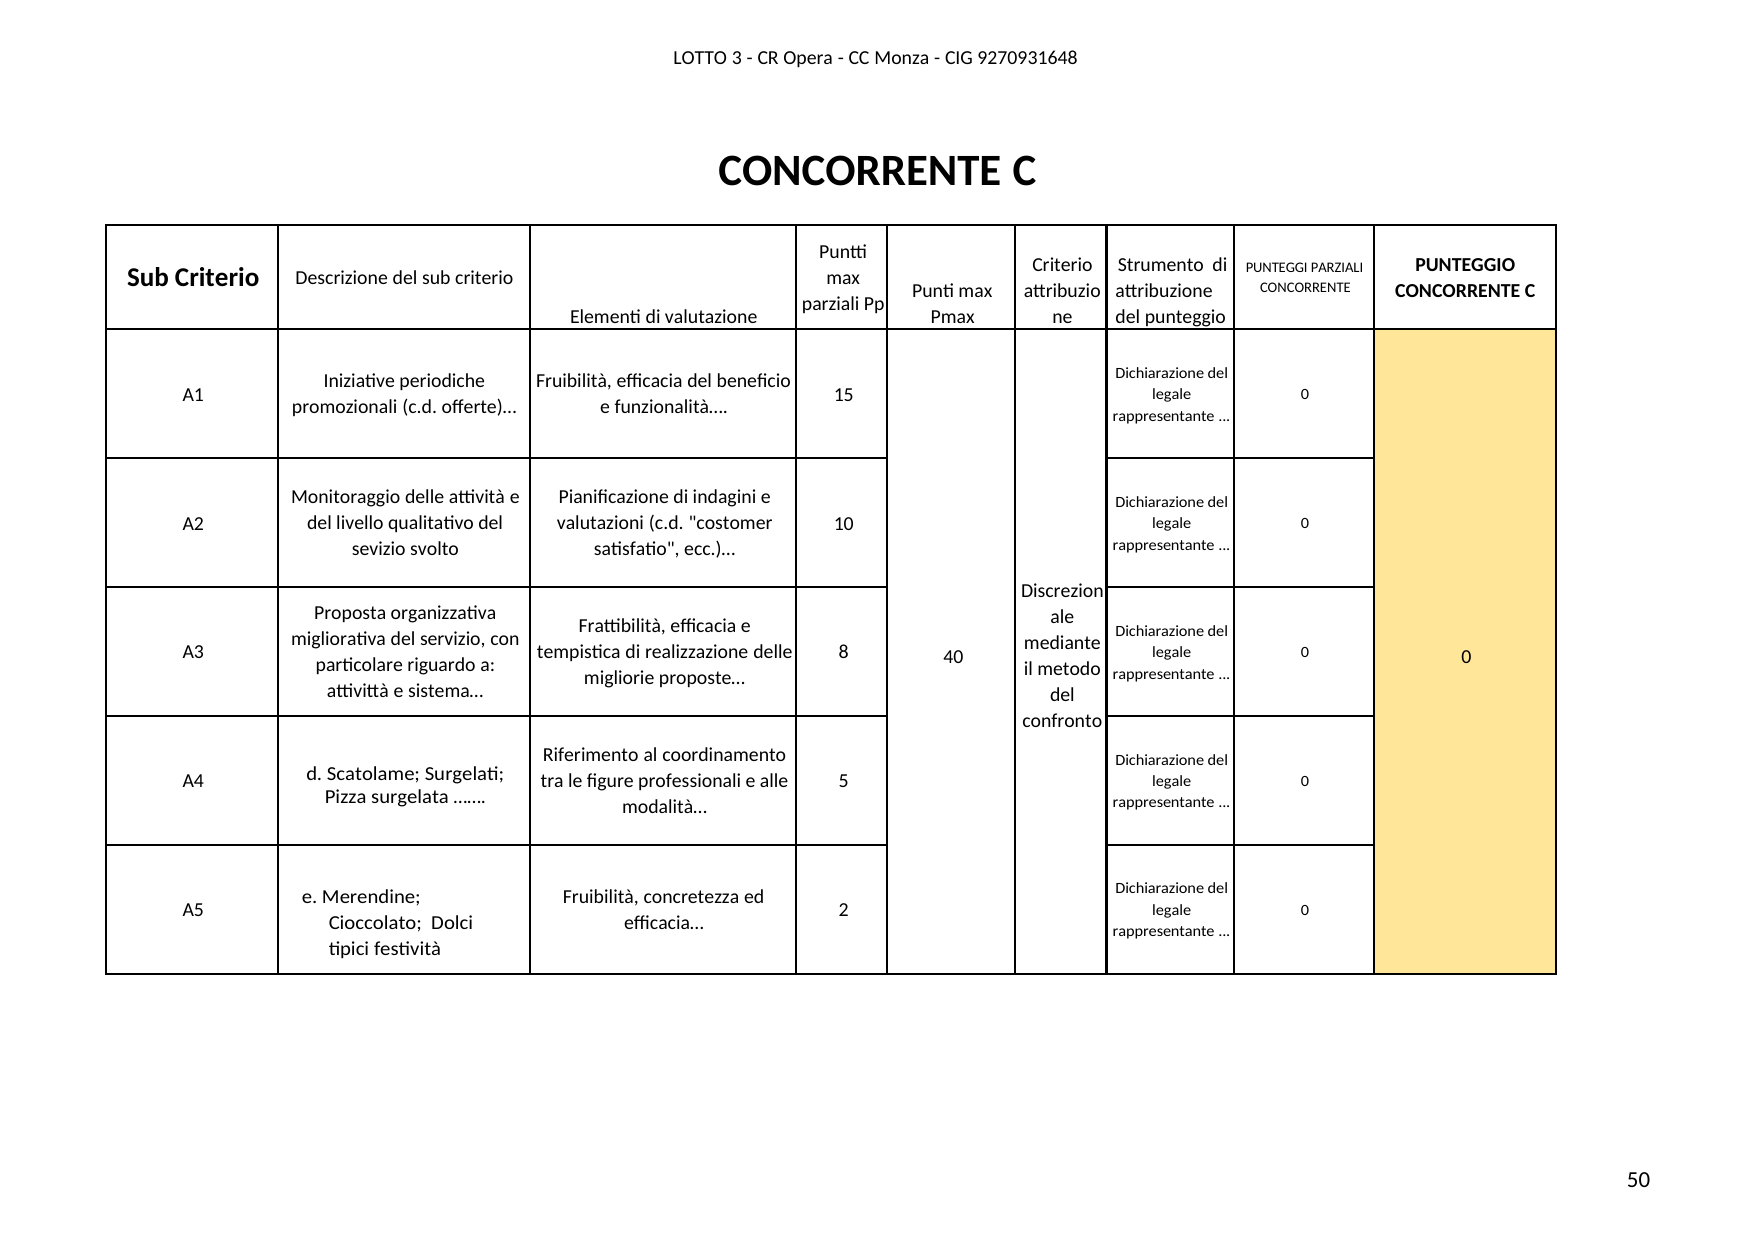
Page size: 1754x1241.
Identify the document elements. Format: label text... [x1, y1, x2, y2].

table_cell Fruibilità, concretezza ed efficacia… [531, 846, 795, 973]
table_cell Iniziative periodiche promozionali (c.d. offerte)… [279, 330, 529, 457]
table_header Descrizione del sub criterio [279, 226, 529, 328]
table_cell 0 [1375, 330, 1555, 973]
table_cell 0 [1235, 588, 1373, 715]
table_cell Proposta organizzativa migliorativa del servizio, con particolare riguardo a: attivittà e sistema… [279, 588, 529, 715]
table_cell Monitoraggio delle attività e del livello qualitativo del sevizio svolto [279, 459, 529, 586]
table_header PUNTEGGIO CONCORRENTE C [1375, 226, 1555, 328]
table_cell 40 [888, 330, 1014, 973]
table_cell 0 [1235, 459, 1373, 586]
table_cell Dichiarazione del legale rappresentante ... [1108, 846, 1233, 973]
table_header Puntti max parziali Pp [797, 226, 886, 328]
table_header PUNTEGGI PARZIALI CONCORRENTE [1235, 226, 1373, 328]
table_header Punti max Pmax [888, 226, 1014, 328]
table_cell A5 [107, 846, 277, 973]
table_cell Fruibilità, efficacia del beneficio e funzionalità…. [531, 330, 795, 457]
table_cell A1 [107, 330, 277, 457]
table_cell 15 [797, 330, 886, 457]
table_cell 10 [797, 459, 886, 586]
table_header Criterio attribuzio ne [1016, 226, 1105, 328]
table_cell Pianificazione di indagini e valutazioni (c.d. "costomer satisfatio", ecc.)… [531, 459, 795, 586]
table_cell A2 [107, 459, 277, 586]
table_cell 8 [797, 588, 886, 715]
table_cell Dichiarazione del legale rappresentante ... [1108, 588, 1233, 715]
table_cell 0 [1235, 330, 1373, 457]
subtitle CONCORRENTE C [275, 142, 1479, 197]
table_cell A3 [107, 588, 277, 715]
table_cell Dichiarazione del legale rappresentante ... [1108, 717, 1233, 844]
table_cell Frattibilità, efficacia e tempistica di realizzazione delle migliorie proposte… [531, 588, 795, 715]
table_cell Dichiarazione del legale rappresentante ... [1108, 330, 1233, 457]
table_header Sub Criterio [107, 226, 277, 328]
table_cell A4 [107, 717, 277, 844]
table_cell Riferimento al coordinamento tra le figure professionali e alle modalità… [531, 717, 795, 844]
table_cell 0 [1235, 846, 1373, 973]
table_header Elementi di valutazione [531, 226, 795, 328]
table_cell e. Merendine; Cioccolato; Dolci tipici festività [279, 846, 529, 973]
table_cell Dichiarazione del legale rappresentante ... [1108, 459, 1233, 586]
table_cell 5 [797, 717, 886, 844]
table_cell 2 [797, 846, 886, 973]
table_header Strumento di attribuzione del punteggio [1108, 226, 1233, 328]
table_cell Discrezion ale mediante il metodo del confronto [1016, 330, 1105, 973]
table_cell 0 [1235, 717, 1373, 844]
table_cell d. Scatolame; Surgelati; Pizza surgelata ……. [279, 717, 529, 844]
